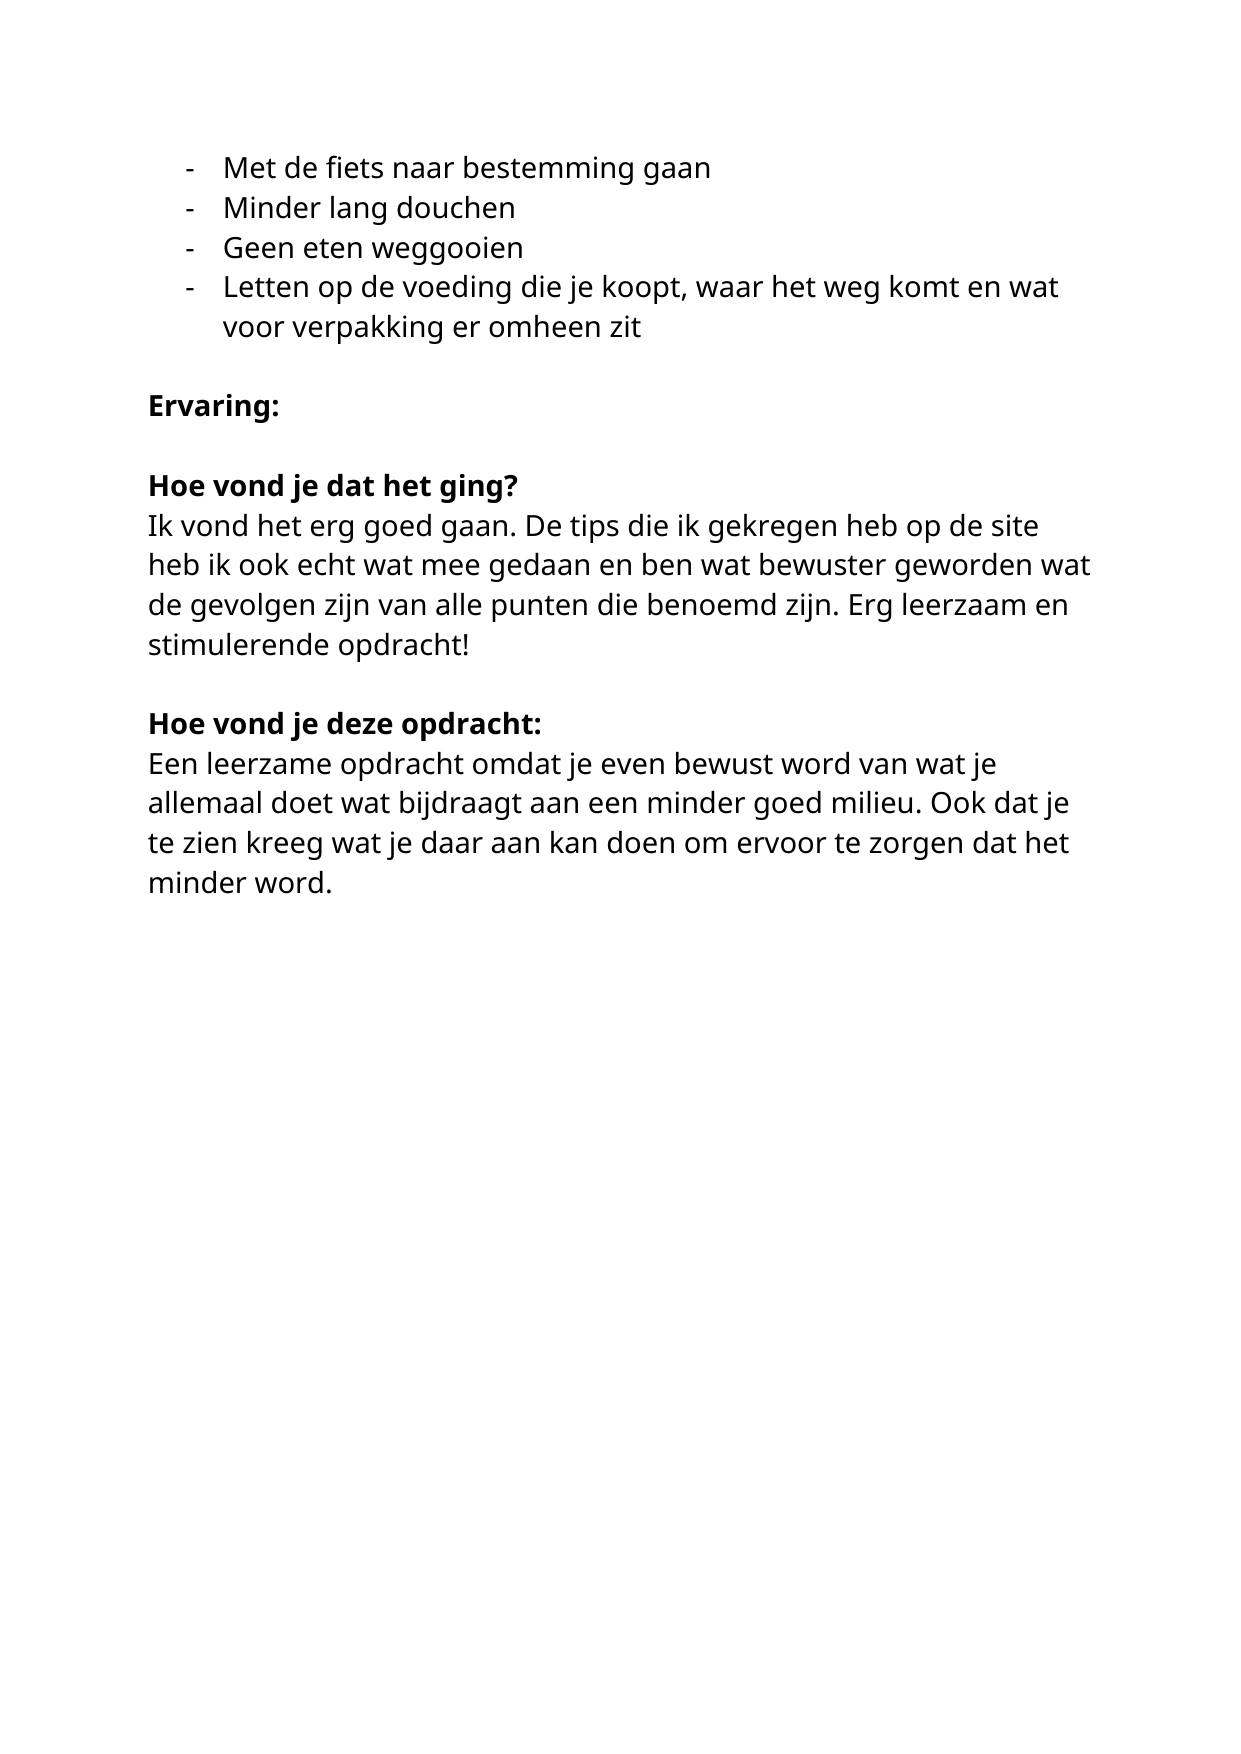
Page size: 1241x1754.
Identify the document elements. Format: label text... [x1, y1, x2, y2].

text Een leerzame opdracht omdat je even bewust word van wat je allemaal doet wat bijdraagt aan een minder goed milieu. Ook dat je te zien kreeg wat je daar aan kan doen om ervoor te zorgen dat het minder word. [148, 743, 1093, 902]
list Minder lang douchen [185, 187, 1093, 227]
text Ervaring: [148, 386, 1093, 425]
text Hoe vond je dat het ging? [148, 465, 1093, 505]
list Geen eten weggooien [185, 227, 1093, 267]
text Ik vond het erg goed gaan. De tips die ik gekregen heb op de site heb ik ook echt wat mee gedaan en ben wat bewuster geworden wat de gevolgen zijn van alle punten die benoemd zijn. Erg leerzaam en stimulerende opdracht! [148, 505, 1093, 663]
list Met de fiets naar bestemming gaan [185, 148, 1093, 187]
text Hoe vond je deze opdracht: [148, 703, 1093, 743]
list Letten op de voeding die je koopt, waar het weg komt en wat voor verpakking er omheen zit [185, 267, 1093, 346]
